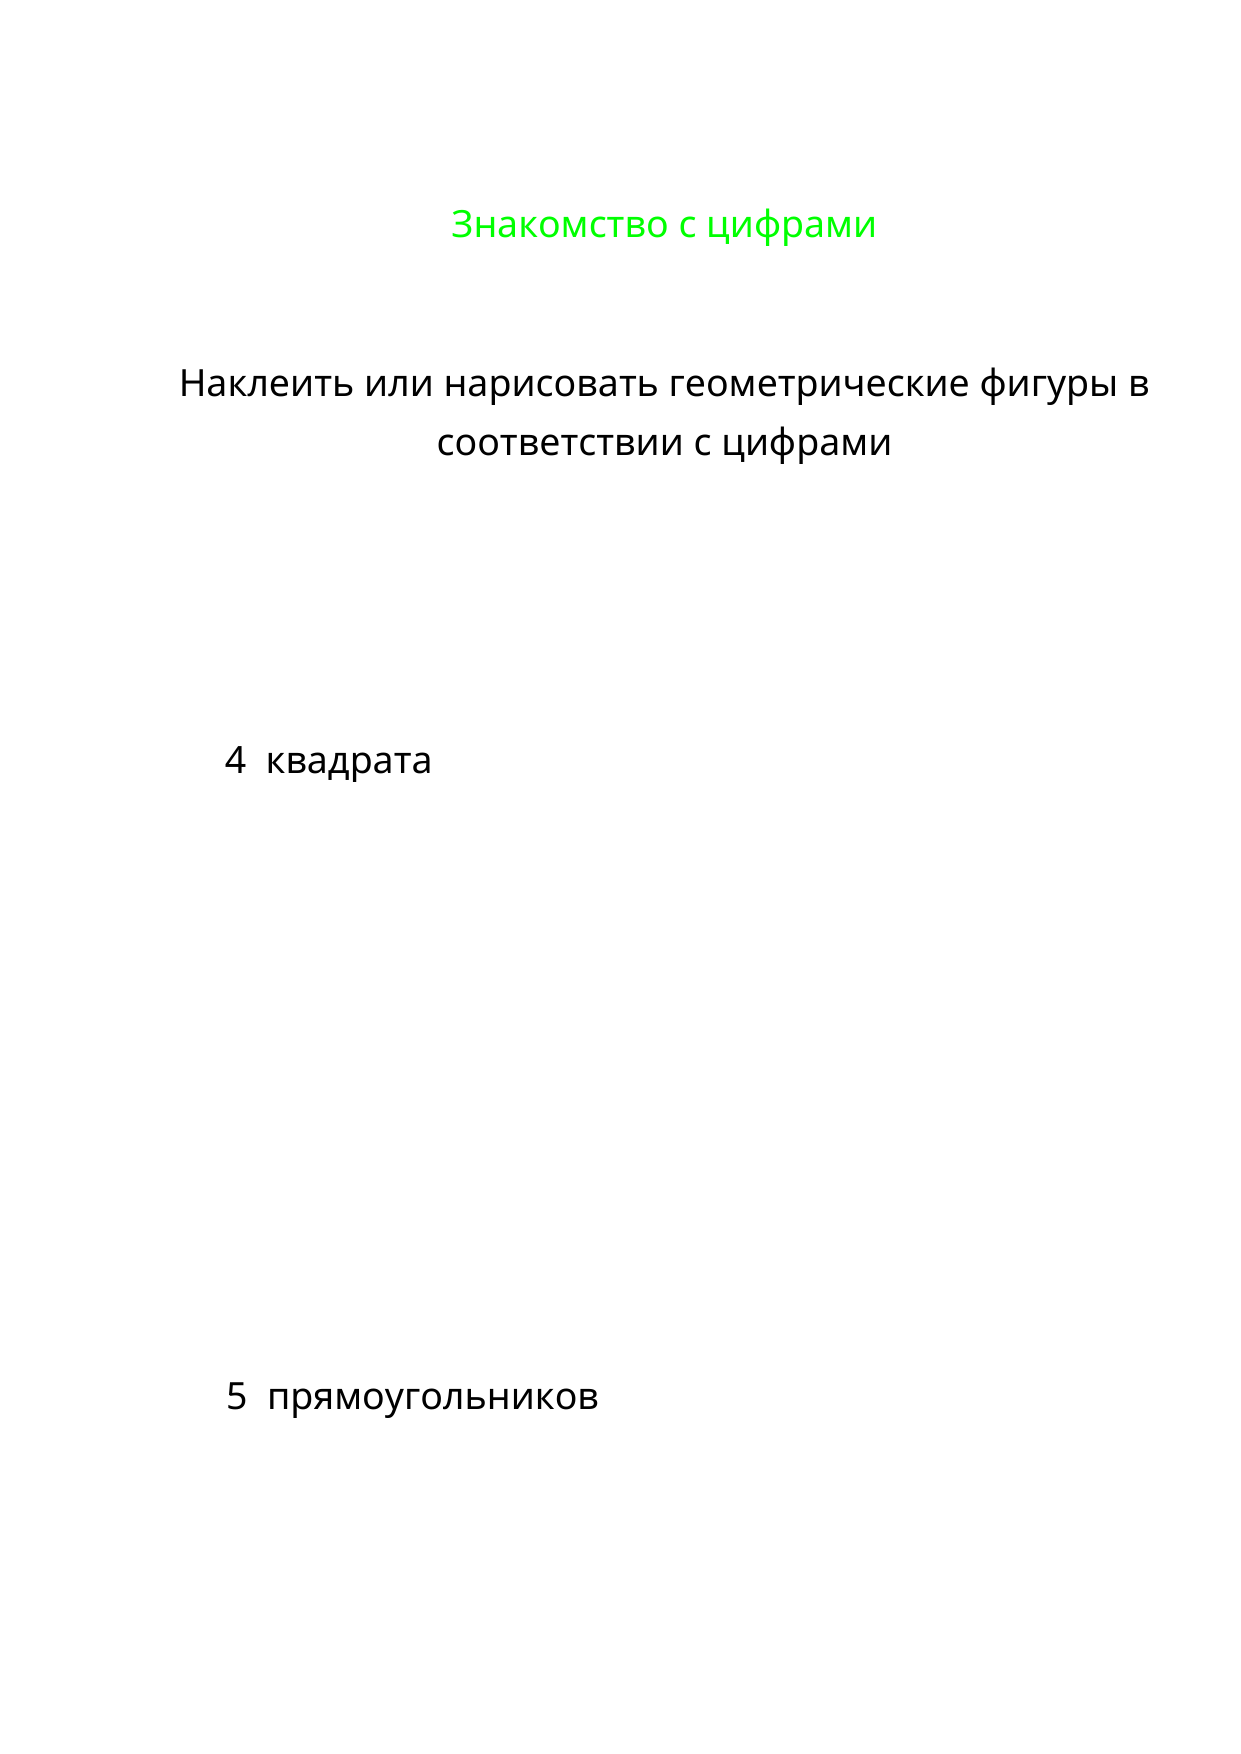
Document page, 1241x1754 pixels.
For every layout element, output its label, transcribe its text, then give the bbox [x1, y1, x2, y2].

text Знакомство с цифрами [177, 198, 1152, 249]
text Наклеить или нарисовать геометрические фигуры в соответствии с цифрами [177, 357, 1152, 466]
text 5 прямоугольников [177, 1369, 1152, 1420]
text 4 квадрата [215, 733, 1152, 784]
